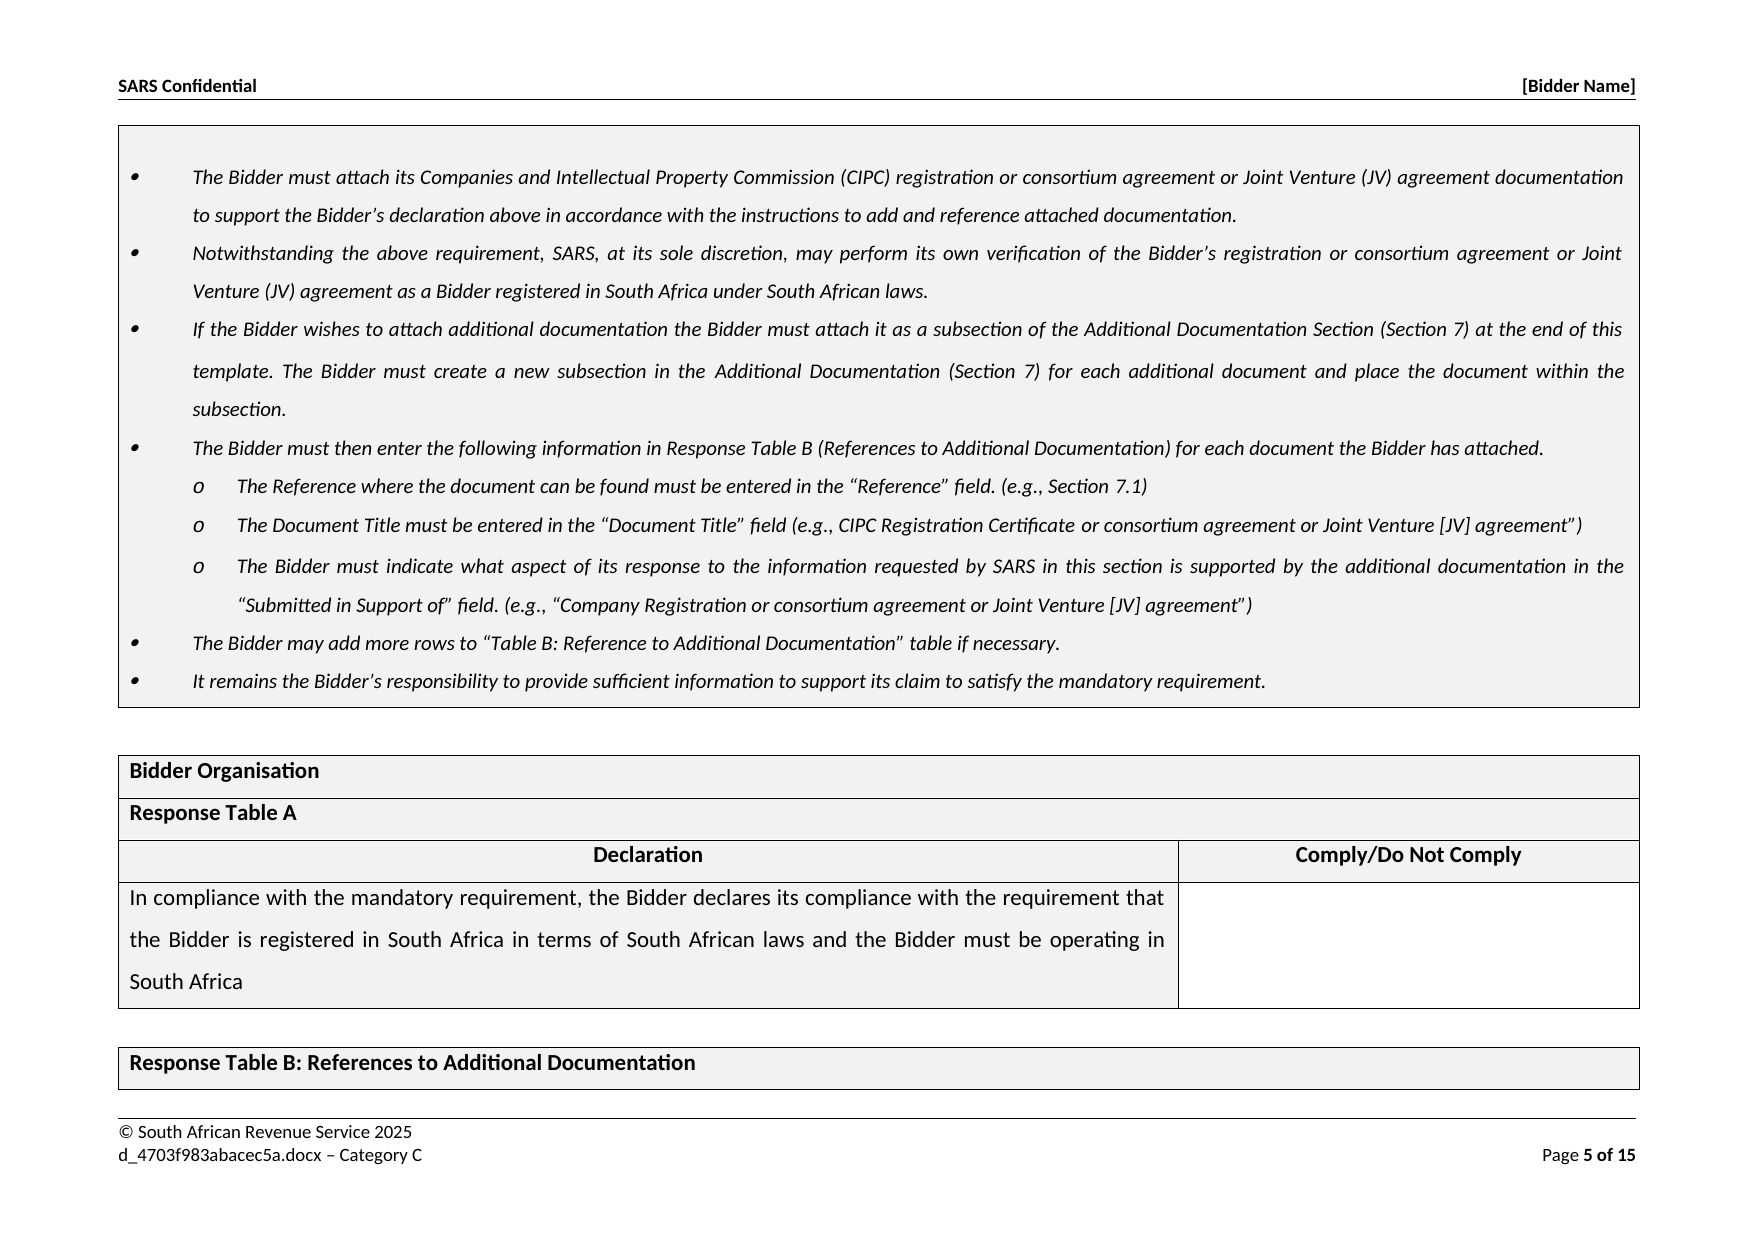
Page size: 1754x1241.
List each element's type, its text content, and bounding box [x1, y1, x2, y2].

table_cell Response Table A [119, 799, 1639, 839]
table_header Response Table B: References to Additional Documentation [119, 1048, 1639, 1089]
table_cell Comply/Do Not Comply [1179, 841, 1639, 882]
table_cell [1179, 883, 1639, 1008]
table_cell Declaration [119, 841, 1178, 882]
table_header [119, 126, 1639, 707]
table_header Bidder Organisation [119, 756, 1639, 797]
table_cell In compliance with the mandatory requirement, the Bidder declares its compliance with the requirement that the Bidder is registered in South Africa in terms of South African laws and the Bidder must be operating in South Africa [119, 883, 1178, 1008]
